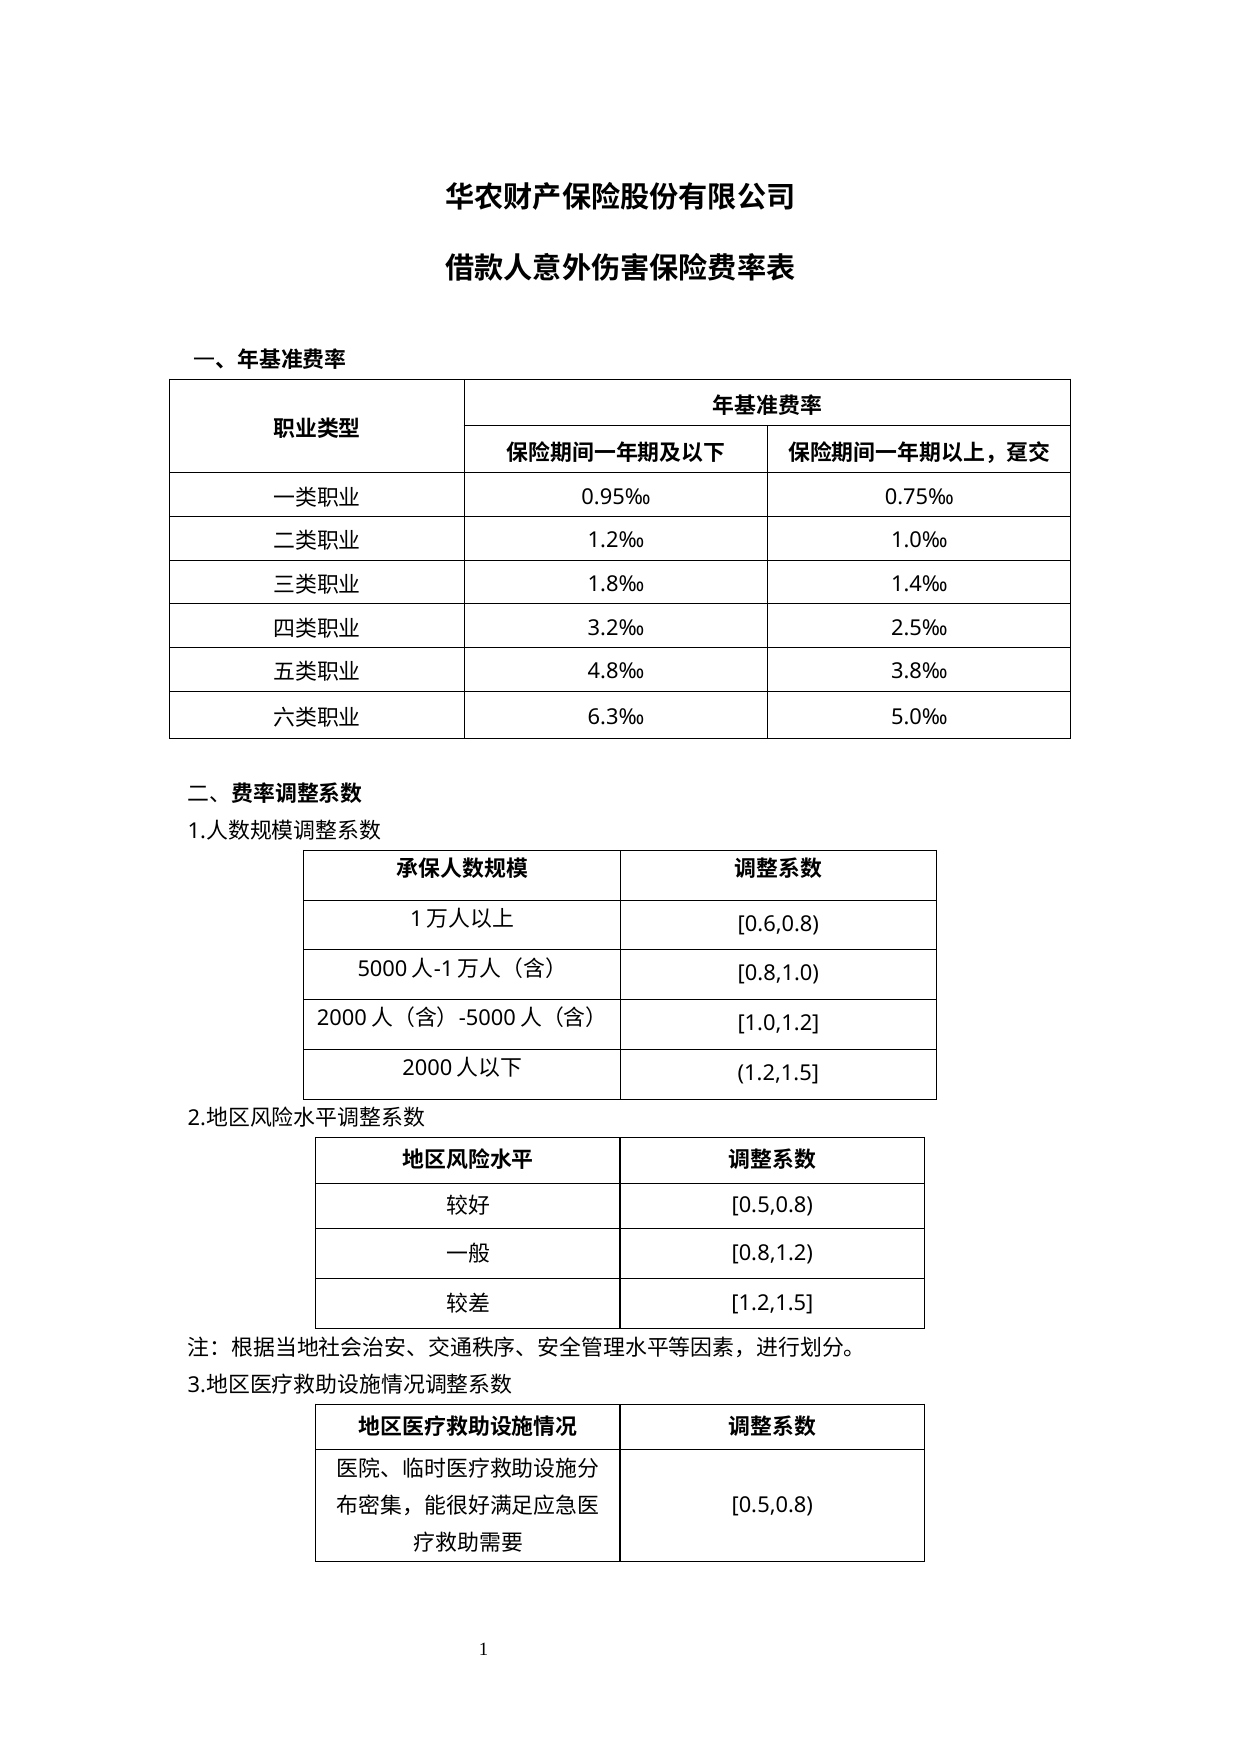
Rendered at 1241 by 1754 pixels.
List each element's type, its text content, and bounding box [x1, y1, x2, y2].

table_cell 1.4‰ [768, 561, 1070, 603]
table_header 地区风险水平 [316, 1138, 619, 1183]
text 一、年基准费率 [187, 341, 1053, 374]
table_cell 1.0‰ [768, 517, 1070, 559]
table_header 调整系数 [621, 1405, 924, 1449]
list 2.地区风险水平调整系数 [187, 1100, 1053, 1132]
table_cell [0.5,0.8) [621, 1184, 924, 1228]
list 费率调整系数 [187, 775, 1053, 808]
list 3.地区医疗救助设施情况调整系数 [187, 1366, 1053, 1399]
table_cell 一般 [316, 1229, 619, 1278]
table_cell 医院、临时医疗救助设施分布密集，能很好满足应急医疗救助需要 [316, 1450, 619, 1561]
table_cell [1.2,1.5] [621, 1279, 924, 1328]
table_cell [0.6,0.8) [621, 901, 936, 949]
text 1.人数规模调整系数 [187, 812, 1053, 845]
table_cell 1.8‰ [465, 561, 767, 603]
table_cell 一类职业 [170, 473, 464, 516]
table_header 承保人数规模 [304, 851, 620, 899]
table_cell 较差 [316, 1279, 619, 1328]
table_cell 6.3‰ [465, 692, 767, 737]
table_cell 3.2‰ [465, 604, 767, 647]
table_header 职业类型 [170, 380, 464, 472]
table_cell 2000人以下 [304, 1050, 620, 1099]
table_header 地区医疗救助设施情况 [316, 1405, 619, 1449]
table_cell 五类职业 [170, 648, 464, 691]
table_cell 保险期间一年期及以下 [465, 426, 767, 472]
table_cell 保险期间一年期以上，趸交 [768, 426, 1070, 472]
text 借款人意外伤害保险费率表 [187, 233, 1053, 298]
table_cell 六类职业 [170, 692, 464, 737]
table_cell 三类职业 [170, 561, 464, 603]
table_cell 1万人以上 [304, 901, 620, 949]
table_cell [1.0,1.2] [621, 1000, 936, 1049]
table_cell 0.95‰ [465, 473, 767, 516]
table_cell 0.75‰ [768, 473, 1070, 516]
table_header 调整系数 [621, 851, 936, 899]
list 注：根据当地社会治安、交通秩序、安全管理水平等因素，进行划分。 [187, 1329, 1053, 1362]
table_cell 2000人（含）-5000人（含） [304, 1000, 620, 1049]
table_cell 较好 [316, 1184, 619, 1228]
table_cell 四类职业 [170, 604, 464, 647]
table_cell 1.2‰ [465, 517, 767, 559]
table_cell 4.8‰ [465, 648, 767, 691]
table_cell (1.2,1.5] [621, 1050, 936, 1099]
table_header 年基准费率 [465, 380, 1070, 425]
table_cell [0.8,1.2) [621, 1229, 924, 1278]
table_cell 二类职业 [170, 517, 464, 559]
text 华农财产保险股份有限公司 [187, 162, 1053, 227]
table_cell 2.5‰ [768, 604, 1070, 647]
table_cell 5000人-1万人（含） [304, 950, 620, 999]
table_cell [0.8,1.0) [621, 950, 936, 999]
table_cell 3.8‰ [768, 648, 1070, 691]
table_header 调整系数 [621, 1138, 924, 1183]
table_cell [0.5,0.8) [621, 1450, 924, 1561]
table_cell 5.0‰ [768, 692, 1070, 737]
